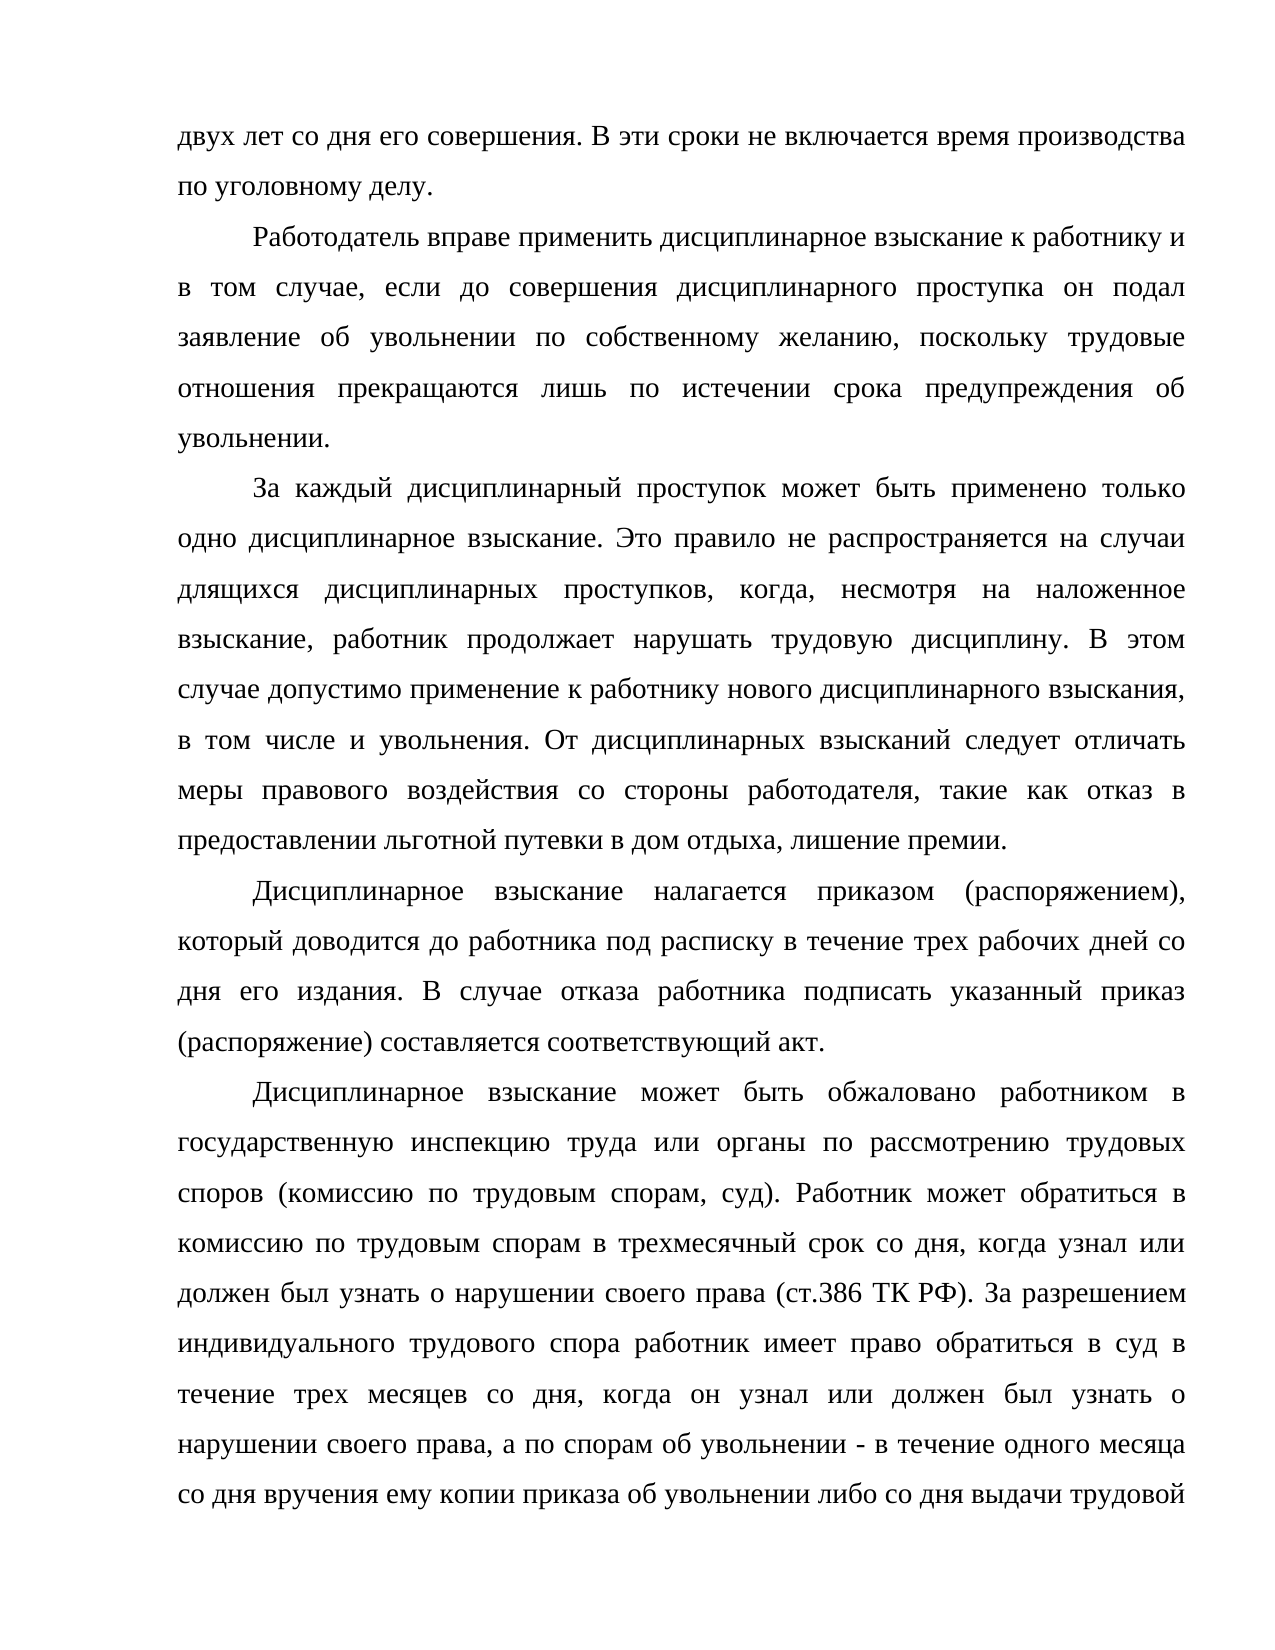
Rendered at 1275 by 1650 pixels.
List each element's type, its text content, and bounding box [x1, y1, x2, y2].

text Дисциплинарное взыскание налагается приказом (распоряжением), который доводится до работника под расписку в течение трех рабочих дней со дня его издания. В случае отказа работника подписать указанный приказ (распоряжение) составляется соответствующий акт. [177, 873, 1186, 1057]
text Работодатель вправе применить дисциплинарное взыскание к работнику и в том случае, если до совершения дисциплинарного проступка он подал заявление об увольнении по собственному желанию, поскольку трудовые отношения прекращаются лишь по истечении срока предупреждения об увольнении. [177, 219, 1186, 453]
text За каждый дисциплинарный проступок может быть применено только одно дисциплинарное взыскание. Это правило не распространяется на случаи длящихся дисциплинарных проступков, когда, несмотря на наложенное взыскание, работник продолжает нарушать трудовую дисциплину. В этом случае допустимо применение к работнику нового дисциплинарного взыскания, в том числе и увольнения. От дисциплинарных взысканий следует отличать меры правового воздействия со стороны работодателя, такие как отказ в предоставлении льготной путевки в дом отдыха, лишение премии. [177, 470, 1186, 856]
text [177, 118, 1186, 202]
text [177, 1074, 1186, 1510]
